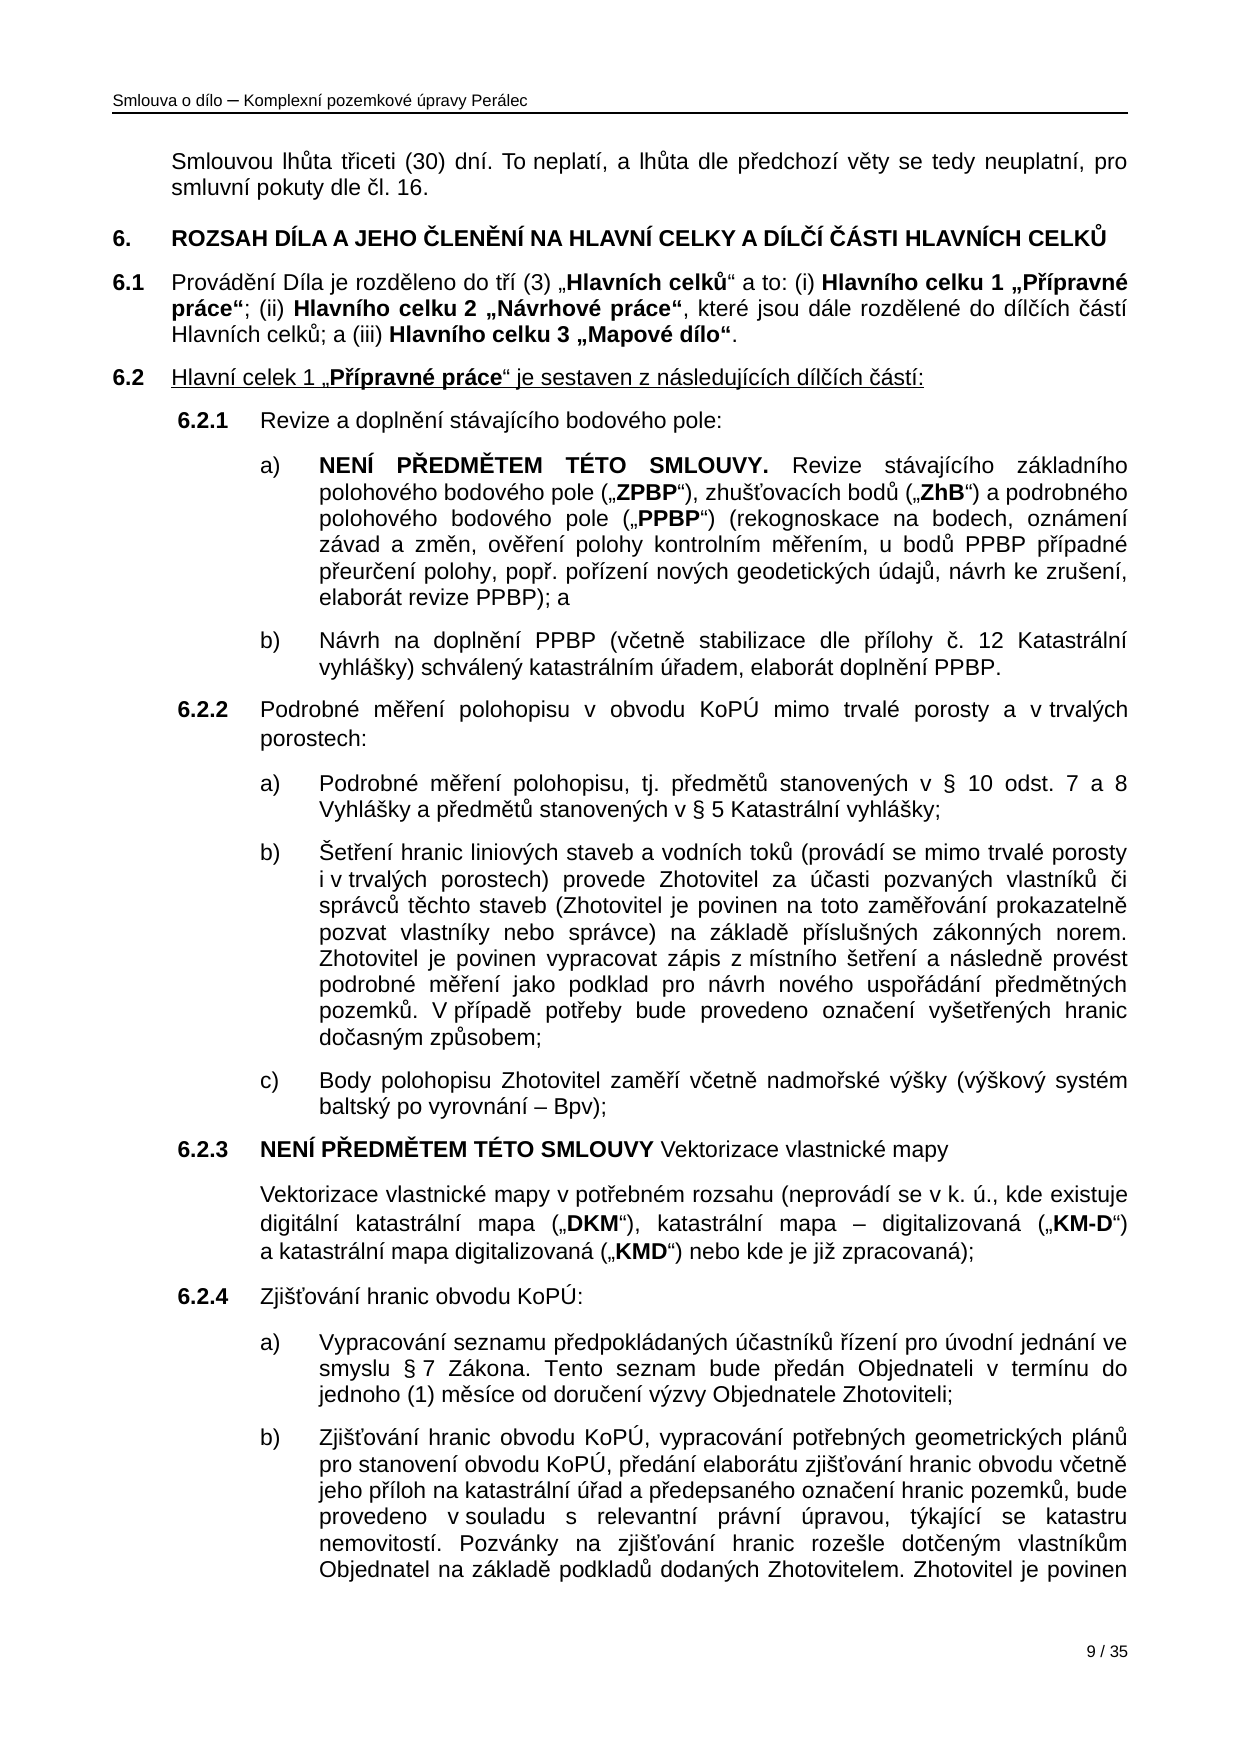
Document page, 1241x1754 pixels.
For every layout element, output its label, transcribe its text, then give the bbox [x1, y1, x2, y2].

list Vektorizace vlastnické mapy v potřebném rozsahu (neprovádí se v k. ú., kde existuje digitální katastrální mapa („DKM“), katastrální mapa – digitalizovaná („KM-D“) a katastrální mapa digitalizovaná („KMD“) nebo kde je již zpracovaná); [260, 1181, 1128, 1264]
text Podrobné měření polohopisu v obvodu KoPÚ mimo trvalé porosty a v trvalých porostech: [177, 696, 1128, 751]
list Vypracování seznamu předpokládaných účastníků řízení pro úvodní jednání ve smyslu § 7 Zákona. Tento seznam bude předán Objednateli v termínu do jednoho (1) měsíce od doručení výzvy Objednatele Zhotoviteli; [260, 1328, 1128, 1407]
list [260, 1424, 1128, 1582]
list Šetření hranic liniových staveb a vodních toků (provádí se mimo trvalé porosty i v trvalých porostech) provede Zhotovitel za účasti pozvaných vlastníků či správců těchto staveb (Zhotovitel je povinen na toto zaměřování prokazatelně pozvat vlastníky nebo správce) na základě příslušných zákonných norem. Zhotovitel je povinen vypracovat zápis z místního šetření a následně provést podrobné měření jako podklad pro návrh nového uspořádání předmětných pozemků. V případě potřeby bude provedeno označení vyšetřených hranic dočasným způsobem; [260, 839, 1128, 1050]
text Rozsah díla a jeho členění na hlavní celky a dílčí části Hlavních celků [112, 225, 1128, 252]
text Provádění Díla je rozděleno do tří (3) „Hlavních celků“ a to: (i) Hlavního celku 1 „Přípravné práce“; (ii) Hlavního celku 2 „Návrhové práce“, které jsou dále rozdělené do dílčích částí Hlavních celků; a (iii) Hlavního celku 3 „Mapové dílo“. [112, 268, 1128, 347]
text NENÍ PŘEDMĚTEM TÉTO SMLOUVY Vektorizace vlastnické mapy [177, 1136, 1128, 1163]
list Podrobné měření polohopisu, tj. předmětů stanovených v § 10 odst. 7 a 8 Vyhlášky a předmětů stanovených v § 5 Katastrální vyhlášky; [260, 770, 1128, 823]
text Hlavní celek 1 „Přípravné práce“ je sestaven z následujících dílčích částí: [112, 364, 1128, 391]
list NENÍ PŘEDMĚTEM TÉTO SMLOUVY. Revize stávajícího základního polohového bodového pole („ZPBP“), zhušťovacích bodů („ZhB“) a podrobného polohového bodového pole („PPBP“) (rekognoskace na bodech, oznámení závad a změn, ověření polohy kontrolním měřením, u bodů PPBP případné přeurčení polohy, popř. pořízení nových geodetických údajů, návrh ke zrušení, elaborát revize PPBP); a [260, 452, 1128, 610]
text Zjišťování hranic obvodu KoPÚ: [177, 1283, 1128, 1310]
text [112, 148, 1128, 200]
list Body polohopisu Zhotovitel zaměří včetně nadmořské výšky (výškový systém baltský po vyrovnání – Bpv); [260, 1067, 1128, 1119]
list Návrh na doplnění PPBP (včetně stabilizace dle přílohy č. 12 Katastrální vyhlášky) schválený katastrálním úřadem, elaborát doplnění PPBP. [260, 627, 1128, 680]
text Revize a doplnění stávajícího bodového pole: [177, 407, 1128, 433]
